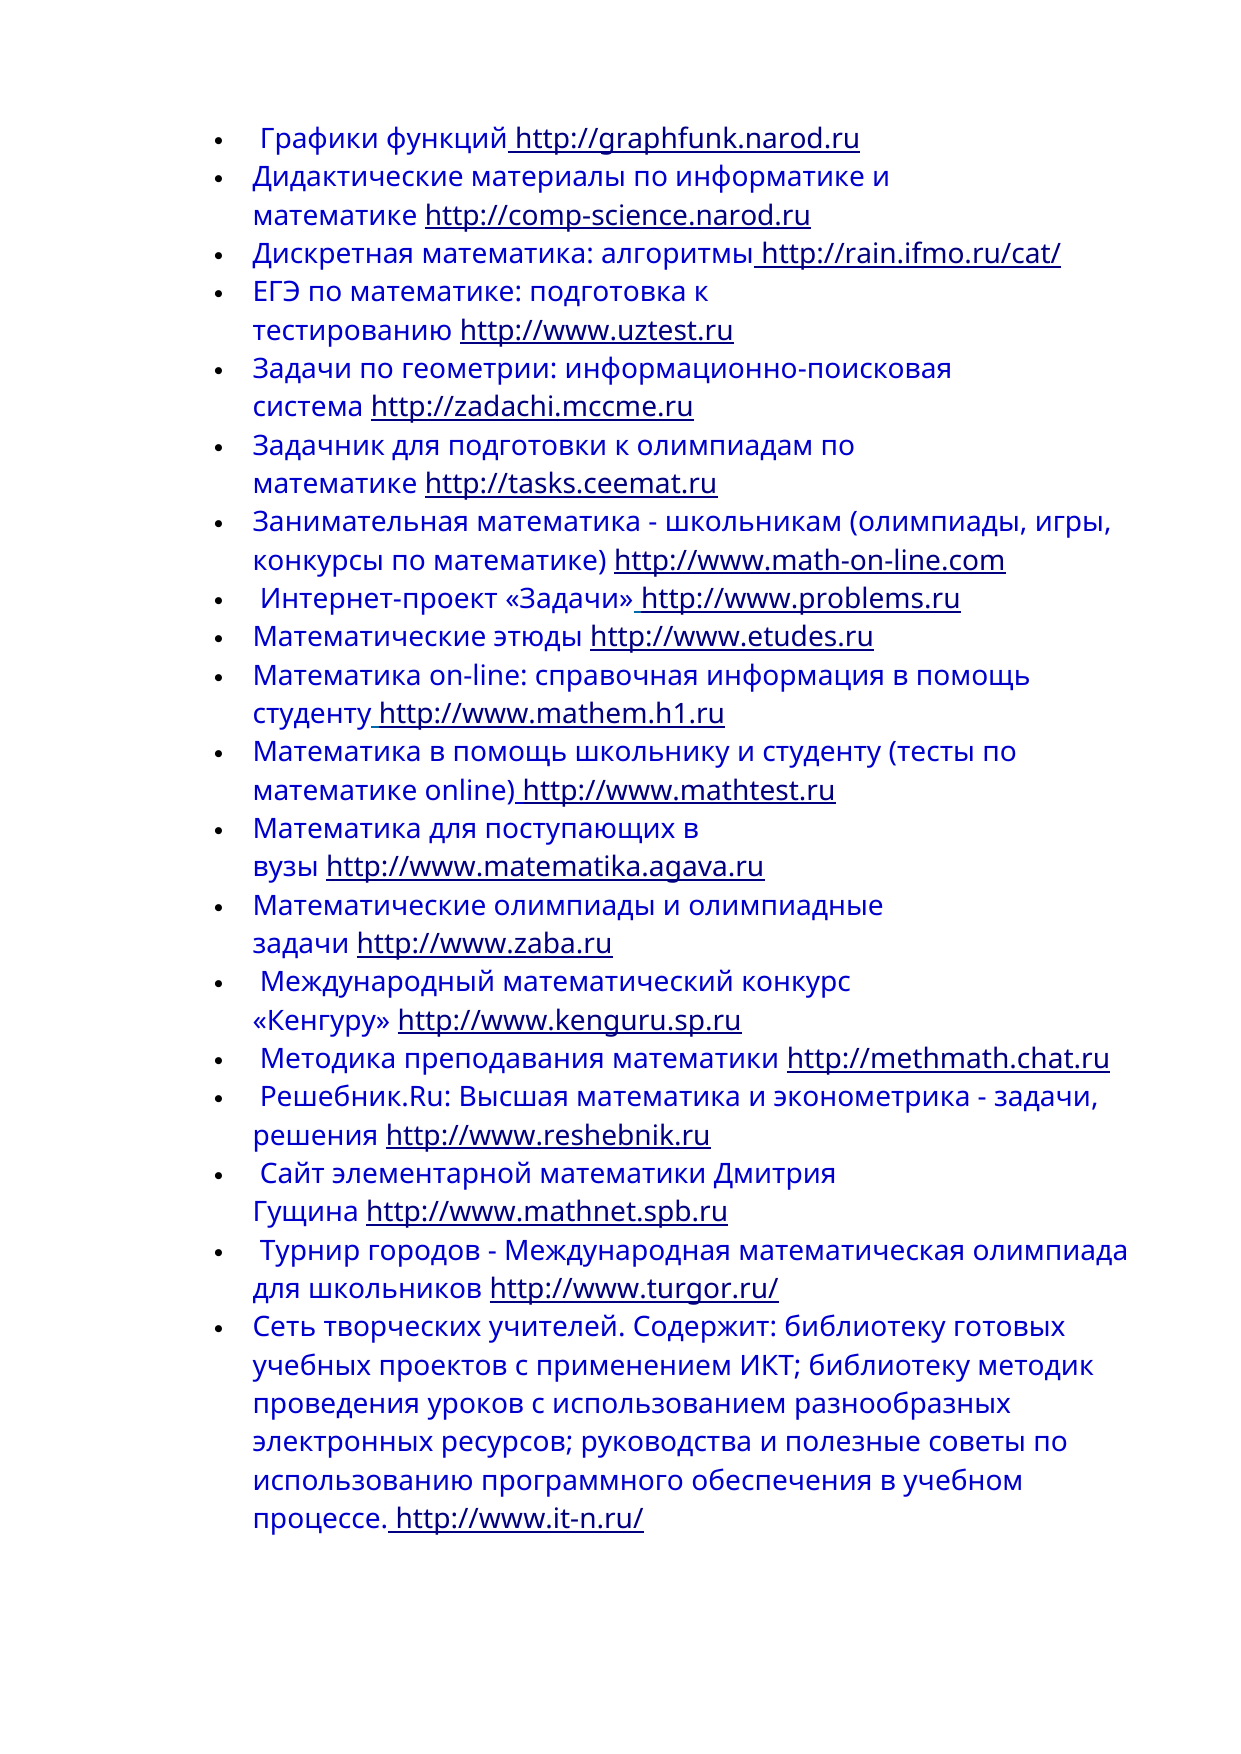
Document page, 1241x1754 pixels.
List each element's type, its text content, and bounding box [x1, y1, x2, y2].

list Занимательная математика - школьникам (олимпиады, игры, конкурсы по математике) http://www.math-on-line.com [215, 501, 1152, 578]
list Задачи по геометрии: информационно-поисковая система http://zadachi.mccme.ru [215, 348, 1152, 425]
list Международный математический конкурс «Кенгуру» http://www.kenguru.sp.ru [215, 961, 1152, 1038]
list Сайт элементарной математики Дмитрия Гущина http://www.mathnet.spb.ru [215, 1153, 1152, 1230]
list Задачник для подготовки к олимпиадам по математике http://tasks.ceemat.ru [215, 425, 1152, 501]
list Турнир городов - Международная математическая олимпиада для школьников http://www.turgor.ru/ [215, 1230, 1152, 1306]
list Графики функций http://graphfunk.narod.ru [215, 118, 1152, 156]
list Методика преподавания математики http://methmath.chat.ru [215, 1038, 1152, 1076]
list Математика в помощь школьнику и студенту (тесты по математике online) http://www.mathtest.ru [215, 731, 1152, 808]
list Математические этюды http://www.etudes.ru [215, 616, 1152, 655]
list Математические олимпиады и олимпиадные задачи http://www.zaba.ru [215, 885, 1152, 961]
list Математика для поступающих в вузы http://www.matematika.agava.ru [215, 808, 1152, 885]
list Математика on-line: справочная информация в помощь студенту http://www.mathem.h1.ru [215, 655, 1152, 731]
list Дискретная математика: алгоритмы http://rain.ifmo.ru/cat/ [215, 233, 1152, 271]
list Решебник.Ru: Высшая математика и эконометрика - задачи, решения http://www.reshebnik.ru [215, 1076, 1152, 1153]
list Дидактические материалы по информатике и математике http://comp-science.narod.ru [215, 156, 1152, 233]
list Интернет-проект «Задачи» http://www.problems.ru [215, 578, 1152, 616]
list ЕГЭ по математике: подготовка к тестированию http://www.uztest.ru [215, 271, 1152, 348]
list Сеть творческих учителей. Содержит: библиотеку готовых учебных проектов с применением ИКТ; библиотеку методик проведения уроков с использованием разнообразных электронных ресурсов; руководства и полезные советы по использованию программного обеспечения в учебном процессе. http://www.it-n.ru/ [215, 1306, 1152, 1536]
